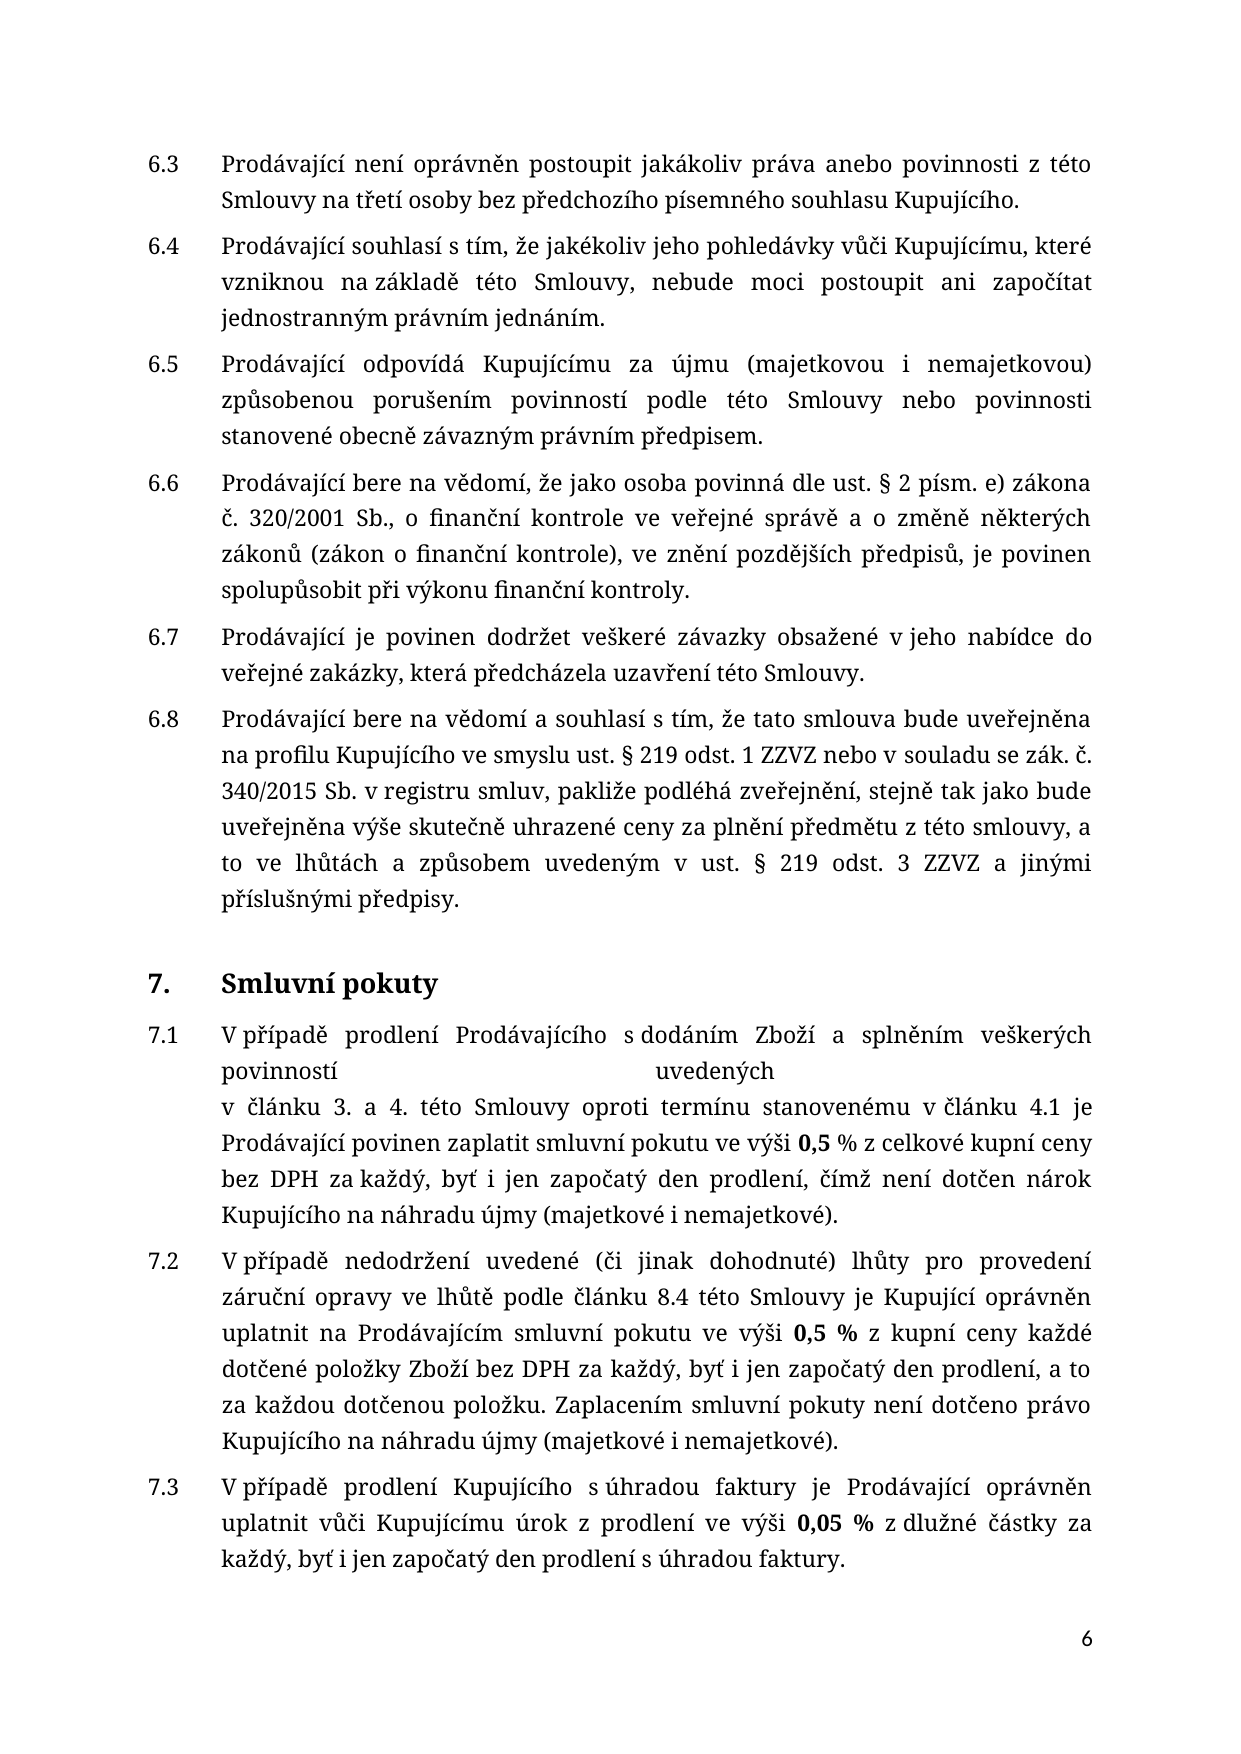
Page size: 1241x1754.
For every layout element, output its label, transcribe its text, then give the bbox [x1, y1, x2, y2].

text 7.2 V případě nedodržení uvedené (či jinak dohodnuté) lhůty pro provedení záruční opravy ve lhůtě podle článku 8.4 této Smlouvy je Kupující oprávněn uplatnit na Prodávajícím smluvní pokutu ve výši 0,5 % z kupní ceny každé dotčené položky Zboží bez DPH za každý, byť i jen započatý den prodlení, a to za každou dotčenou položku. Zaplacením smluvní pokuty není dotčeno právo Kupujícího na náhradu újmy (majetkové i nemajetkové). [148, 1245, 1092, 1456]
text 6.6 Prodávající bere na vědomí, že jako osoba povinná dle ust. § 2 písm. e) zákona č. 320/2001 Sb., o finanční kontrole ve veřejné správě a o změně některých zákonů (zákon o finanční kontrole), ve znění pozdějších předpisů, je povinen spolupůsobit při výkonu finanční kontroly. [148, 466, 1092, 606]
text 7. Smluvní pokuty [148, 964, 1092, 1001]
text 6.8 Prodávající bere na vědomí a souhlasí s tím, že tato smlouva bude uveřejněna na profilu Kupujícího ve smyslu ust. § 219 odst. 1 ZZVZ nebo v souladu se zák. č. 340/2015 Sb. v registru smluv, pakliže podléhá zveřejnění, stejně tak jako bude uveřejněna výše skutečně uhrazené ceny za plnění předmětu z této smlouvy, a to ve lhůtách a způsobem uvedeným v ust. § 219 odst. 3 ZZVZ a jinými příslušnými předpisy. [148, 703, 1092, 914]
text 7.1 V případě prodlení Prodávajícího s dodáním Zboží a splněním veškerých povinností uvedených v článku 3. a 4. této Smlouvy oproti termínu stanovenému v článku 4.1 je Prodávající povinen zaplatit smluvní pokutu ve výši 0,5 % z celkové kupní ceny bez DPH za každý, byť i jen započatý den prodlení, čímž není dotčen nárok Kupujícího na náhradu újmy (majetkové i nemajetkové). [148, 1019, 1092, 1230]
text 7.3 V případě prodlení Kupujícího s úhradou faktury je Prodávající oprávněn uplatnit vůči Kupujícímu úrok z prodlení ve výši 0,05 % z dlužné částky za každý, byť i jen započatý den prodlení s úhradou faktury. [148, 1471, 1092, 1574]
text 6.7 Prodávající je povinen dodržet veškeré závazky obsažené v jeho nabídce do veřejné zakázky, která předcházela uzavření této Smlouvy. [148, 621, 1092, 688]
text 6.4 Prodávající souhlasí s tím, že jakékoliv jeho pohledávky vůči Kupujícímu, které vzniknou na základě této Smlouvy, nebude moci postoupit ani započítat jednostranným právním jednáním. [148, 230, 1092, 333]
text 6.5 Prodávající odpovídá Kupujícímu za újmu (majetkovou i nemajetkovou) způsobenou porušením povinností podle této Smlouvy nebo povinnosti stanovené obecně závazným právním předpisem. [148, 348, 1092, 451]
text 6.3 Prodávající není oprávněn postoupit jakákoliv práva anebo povinnosti z této Smlouvy na třetí osoby bez předchozího písemného souhlasu Kupujícího. [148, 148, 1092, 215]
